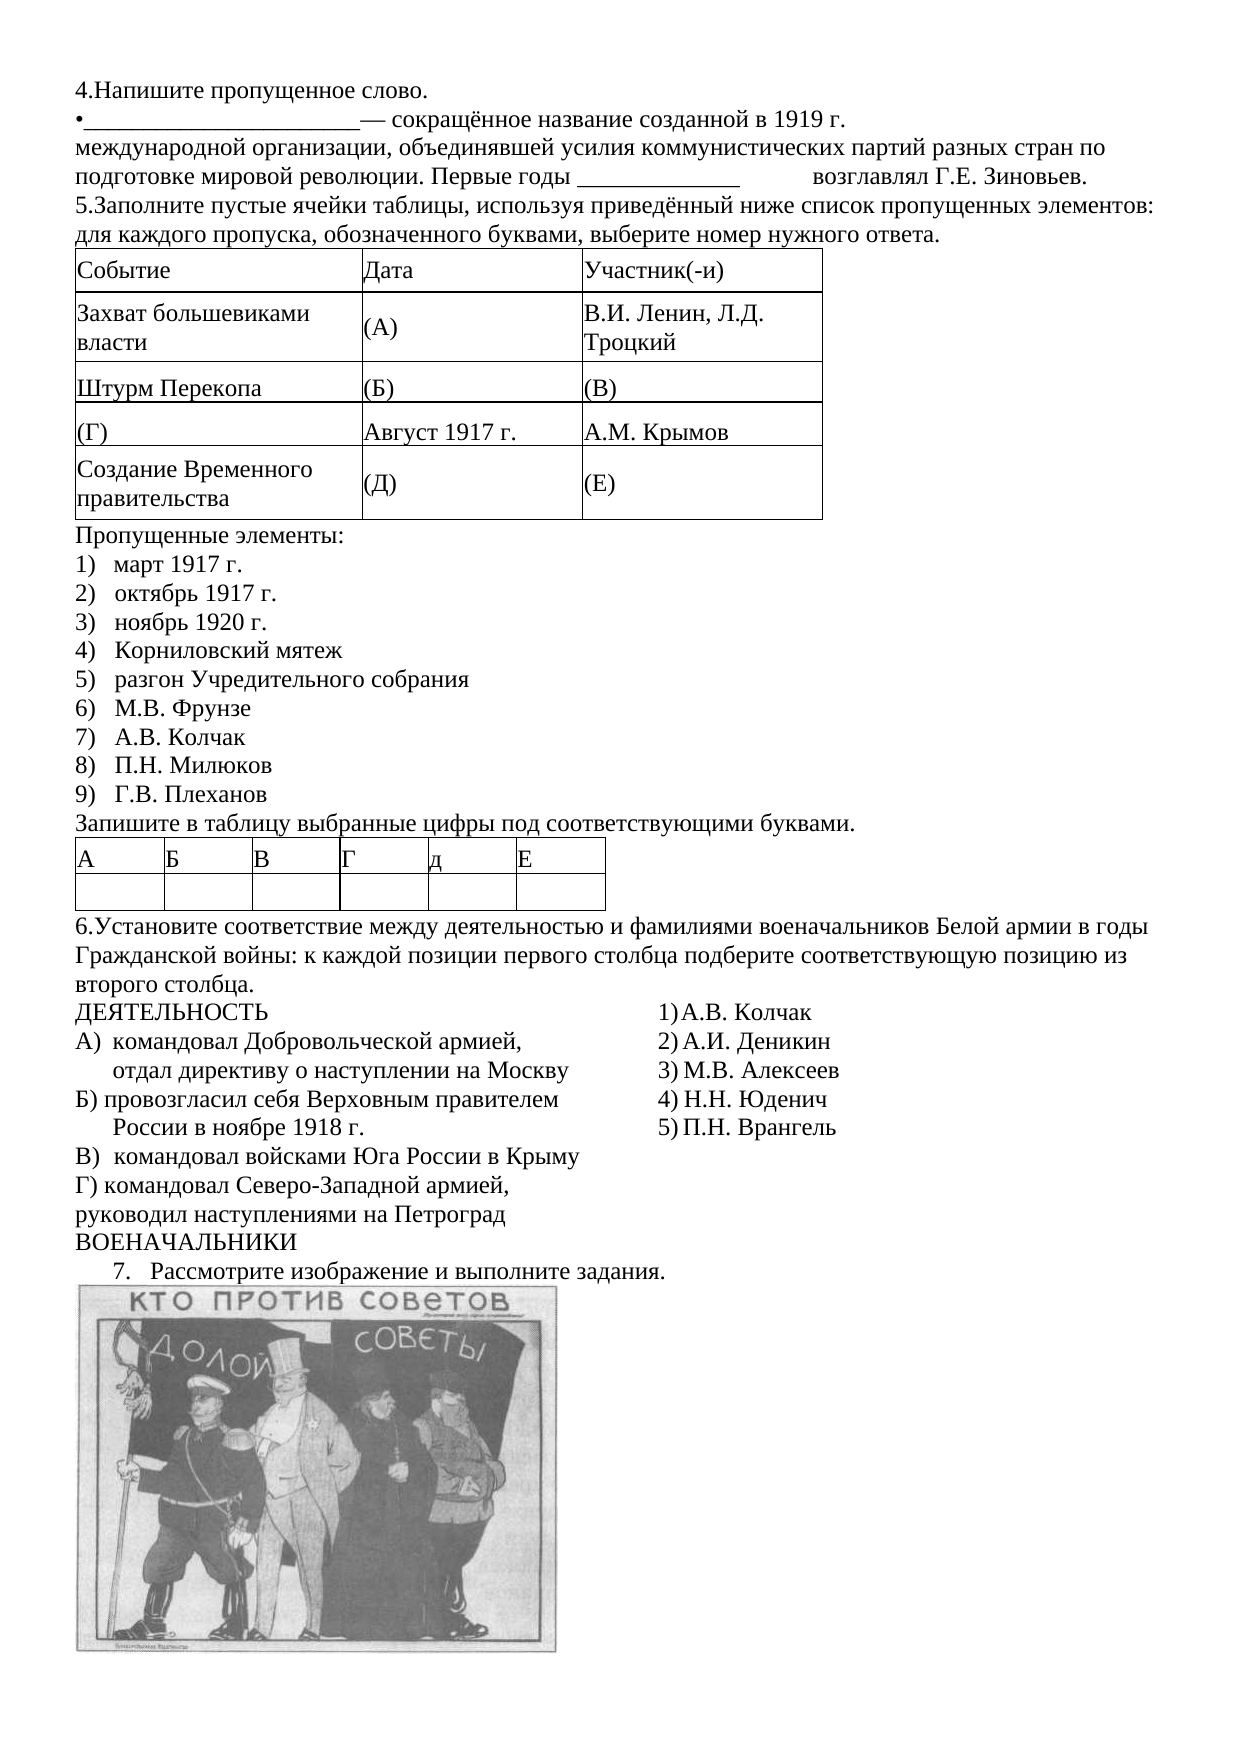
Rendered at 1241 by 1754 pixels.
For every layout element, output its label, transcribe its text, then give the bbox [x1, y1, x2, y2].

text 7) А.В. Колчак [75, 722, 1165, 750]
table_cell А.М. Крымов [583, 403, 822, 445]
table_cell Август 1917 г. [363, 403, 582, 445]
text 4) Н.Н. Юденич [658, 1084, 1165, 1112]
list Рассмотрите изображение и выполните задания. [112, 1256, 1165, 1285]
text 6.Установите соответствие между деятельностью и фамилиями военачальников Белой армии в годы Гражданской войны: к каждой позиции первого столбца подберите соответствующую позицию из второго столбца. [75, 911, 1165, 997]
table_header В [253, 838, 339, 873]
text Г) командовал Северо-Западной армией, руководил наступлениями на Петроград [75, 1170, 583, 1227]
table_header Участник(-и) [583, 249, 822, 291]
picture [75, 1284, 558, 1654]
text ВОЕНАЧАЛЬНИКИ [75, 1227, 583, 1256]
text Запишите в таблицу выбранные цифры под соответствующими буквами. [75, 808, 1165, 837]
text Пропущенные элементы: [75, 520, 1165, 549]
text • — сокращённое название созданной в 1919 г. [75, 104, 1165, 132]
text 6) М.В. Фрунзе [75, 693, 1165, 722]
text международной организации, объединявшей усилия коммунистических партий разных стран по подготовке мировой революции. Первые годы _____________ возглавлял Г.Е. Зиновьев. [75, 132, 1165, 190]
text 3) М.В. Алексеев [658, 1055, 1165, 1084]
table_header Е [517, 838, 605, 873]
table_cell [517, 874, 605, 910]
text 5.Заполните пустые ячейки таблицы, используя приведённый ниже список пропущенных элементов: для каждого пропуска, обозначенного буквами, выберите номер нужного ответа. [75, 190, 1165, 247]
table_cell Создание Временного правительства [76, 446, 362, 519]
text 9) Г.В. Плеханов [75, 779, 1165, 808]
text 8) П.Н. Милюков [75, 750, 1165, 779]
table_header Б [165, 838, 252, 873]
table_header Событие [76, 249, 362, 291]
text ДЕЯТЕЛЬНОСТЬ [75, 997, 583, 1026]
text 4.Напишите пропущенное слово. [75, 75, 1165, 104]
table_cell [253, 874, 339, 910]
table_cell (А) [363, 293, 582, 361]
text B) командовал войсками Юга России в Крыму [75, 1141, 583, 1170]
table_header Г [341, 838, 428, 873]
table_cell Штурм Перекопа [76, 362, 362, 401]
text 2) октябрь 1917 г. [75, 578, 1165, 607]
table_header А [76, 838, 164, 873]
text 3) ноябрь 1920 г. [75, 607, 1165, 635]
table_cell [429, 874, 516, 910]
table_cell [165, 874, 252, 910]
table_cell (Г) [76, 403, 362, 445]
text 1) А.В. Колчак [658, 997, 1165, 1026]
table_cell [341, 874, 428, 910]
table_cell В.И. Ленин, Л.Д. Троцкий [583, 293, 822, 361]
table_cell [76, 874, 164, 910]
text A) командовал Добровольческой армией, отдал директиву о наступлении на Москву [75, 1026, 583, 1084]
text 4) Корниловский мятеж [75, 635, 1165, 664]
table_cell (Д) [363, 446, 582, 519]
text 5) разгон Учредительного собрания [75, 664, 1165, 693]
table_cell (Б) [363, 362, 582, 401]
text 5) П.Н. Врангель [658, 1112, 1165, 1141]
text 1) март 1917 г. [75, 549, 1165, 578]
table_cell Захват большевиками власти [76, 293, 362, 361]
text Б) провозгласил себя Верховным правителем России в ноябре 1918 г. [75, 1084, 583, 1141]
text 2) А.И. Деникин [658, 1026, 1165, 1055]
table_header Дата [363, 249, 582, 291]
table_header д [429, 838, 516, 873]
table_cell (В) [583, 362, 822, 401]
table_cell (Е) [583, 446, 822, 519]
